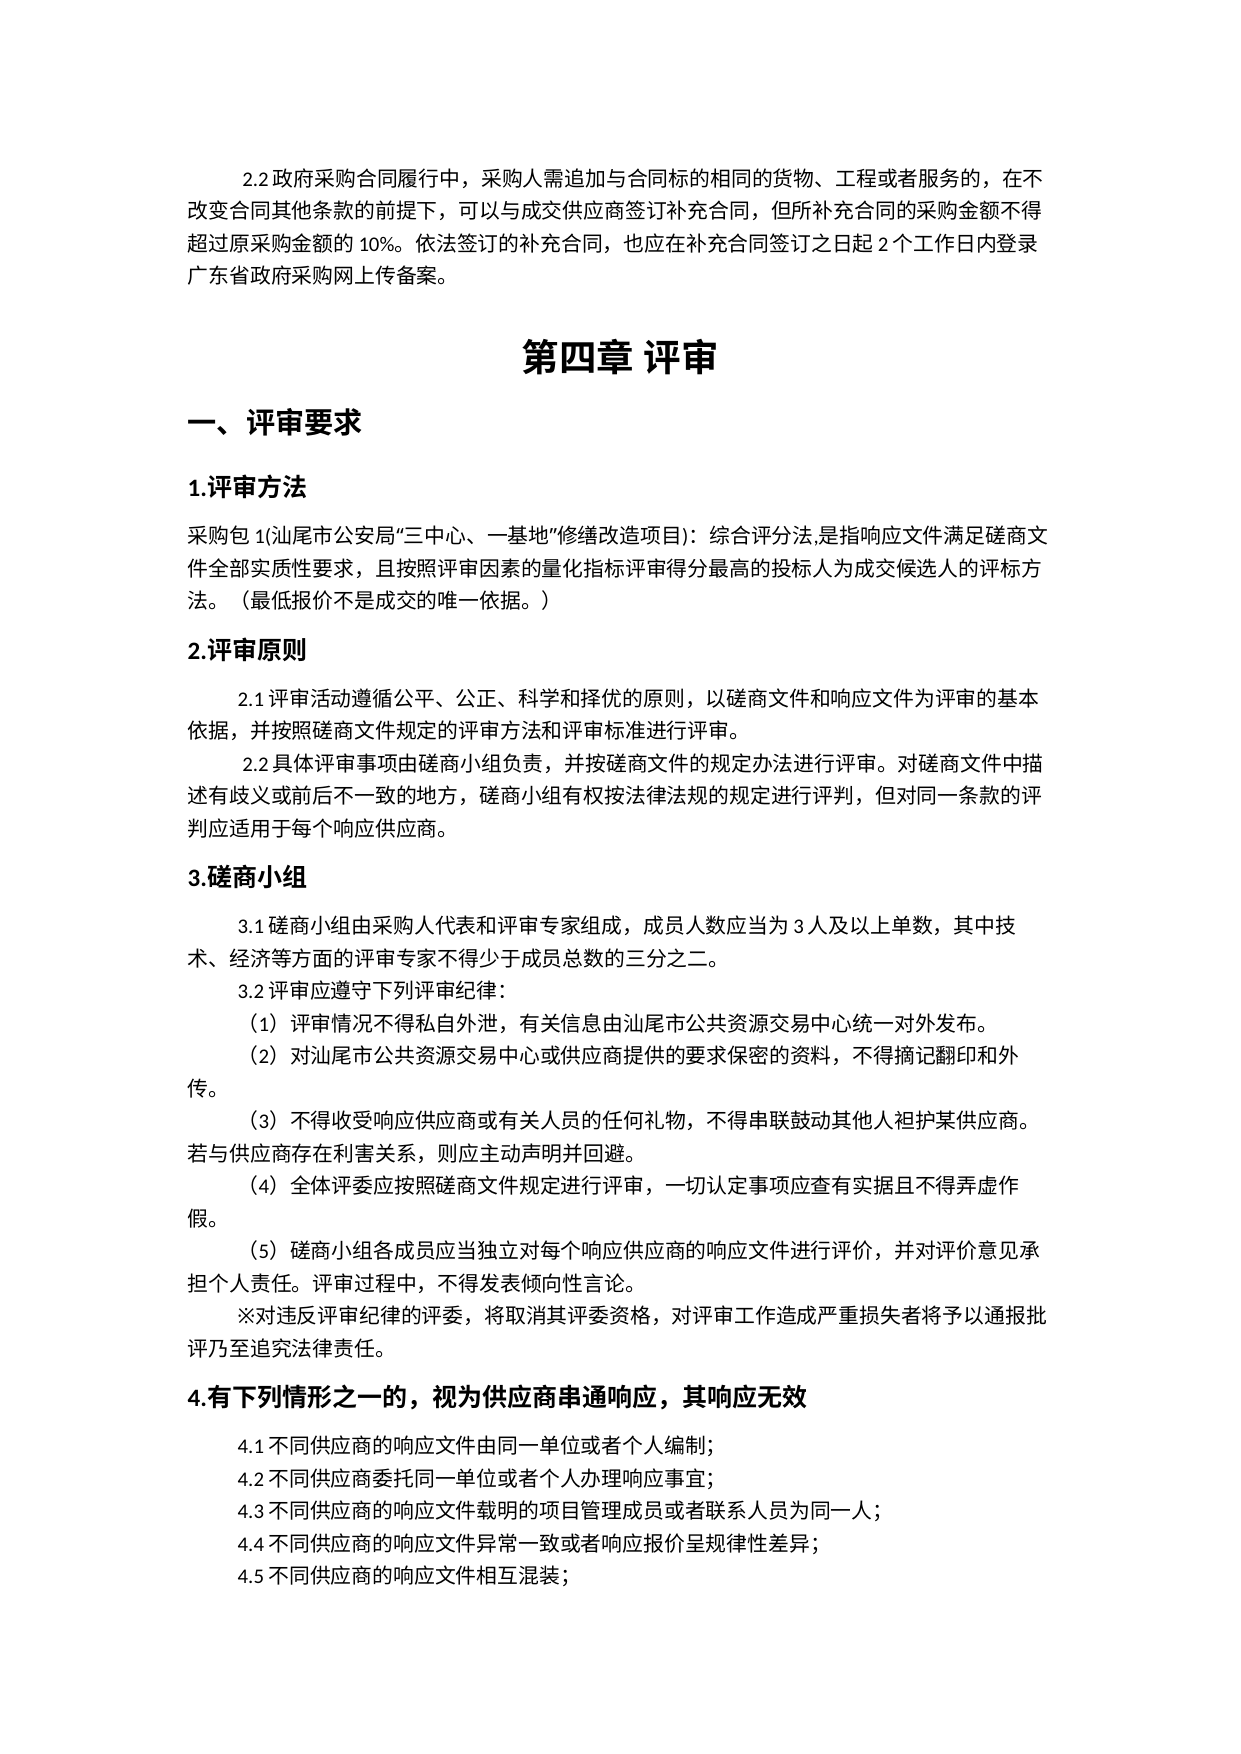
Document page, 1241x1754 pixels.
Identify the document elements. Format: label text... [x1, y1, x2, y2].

text （1）评审情况不得私自外泄，有关信息由汕尾市公共资源交易中心统一对外发布。 [187, 1007, 1053, 1039]
text ※对违反评审纪律的评委，将取消其评委资格，对评审工作造成严重损失者将予以通报批评乃至追究法律责任。 [187, 1299, 1053, 1364]
text 2.2政府采购合同履行中，采购人需追加与合同标的相同的货物、工程或者服务的，在不改变合同其他条款的前提下，可以与成交供应商签订补充合同，但所补充合同的采购金额不得超过原采购金额的10%。依法签订的补充合同，也应在补充合同签订之日起2个工作日内登录广东省政府采购网上传备案。 [187, 162, 1053, 292]
text 4.5不同供应商的响应文件相互混装； [187, 1559, 1053, 1592]
text （3）不得收受响应供应商或有关人员的任何礼物，不得串联鼓动其他人袒护某供应商。若与供应商存在利害关系，则应主动声明并回避。 [187, 1104, 1053, 1169]
text 第四章 评审 [187, 324, 1053, 389]
text 2.1评审活动遵循公平、公正、科学和择优的原则，以磋商文件和响应文件为评审的基本依据，并按照磋商文件规定的评审方法和评审标准进行评审。 [187, 682, 1053, 747]
text 采购包1(汕尾市公安局“三中心、一基地”修缮改造项目)：综合评分法,是指响应文件满足磋商文件全部实质性要求，且按照评审因素的量化指标评审得分最高的投标人为成交候选人的评标方法。（最低报价不是成交的唯一依据。） [187, 519, 1053, 617]
text 1.评审方法 [187, 454, 1053, 519]
text （5）磋商小组各成员应当独立对每个响应供应商的响应文件进行评价，并对评价意见承担个人责任。评审过程中，不得发表倾向性言论。 [187, 1234, 1053, 1299]
text （4）全体评委应按照磋商文件规定进行评审，一切认定事项应查有实据且不得弄虚作假。 [187, 1169, 1053, 1234]
text 3.2评审应遵守下列评审纪律： [187, 974, 1053, 1007]
text 3.1磋商小组由采购人代表和评审专家组成，成员人数应当为3人及以上单数，其中技术、经济等方面的评审专家不得少于成员总数的三分之二。 [187, 909, 1053, 974]
text 4.2不同供应商委托同一单位或者个人办理响应事宜； [187, 1462, 1053, 1494]
text 3.磋商小组 [187, 844, 1053, 909]
text 一、评审要求 [187, 389, 1053, 454]
text 2.评审原则 [187, 617, 1053, 682]
text 4.1不同供应商的响应文件由同一单位或者个人编制； [187, 1429, 1053, 1462]
text 4.有下列情形之一的，视为供应商串通响应，其响应无效 [187, 1364, 1053, 1429]
text 2.2具体评审事项由磋商小组负责，并按磋商文件的规定办法进行评审。对磋商文件中描述有歧义或前后不一致的地方，磋商小组有权按法律法规的规定进行评判，但对同一条款的评判应适用于每个响应供应商。 [187, 747, 1053, 844]
text 4.3不同供应商的响应文件载明的项目管理成员或者联系人员为同一人； [187, 1494, 1053, 1527]
text （2）对汕尾市公共资源交易中心或供应商提供的要求保密的资料，不得摘记翻印和外传。 [187, 1039, 1053, 1104]
text 4.4不同供应商的响应文件异常一致或者响应报价呈规律性差异； [187, 1527, 1053, 1559]
